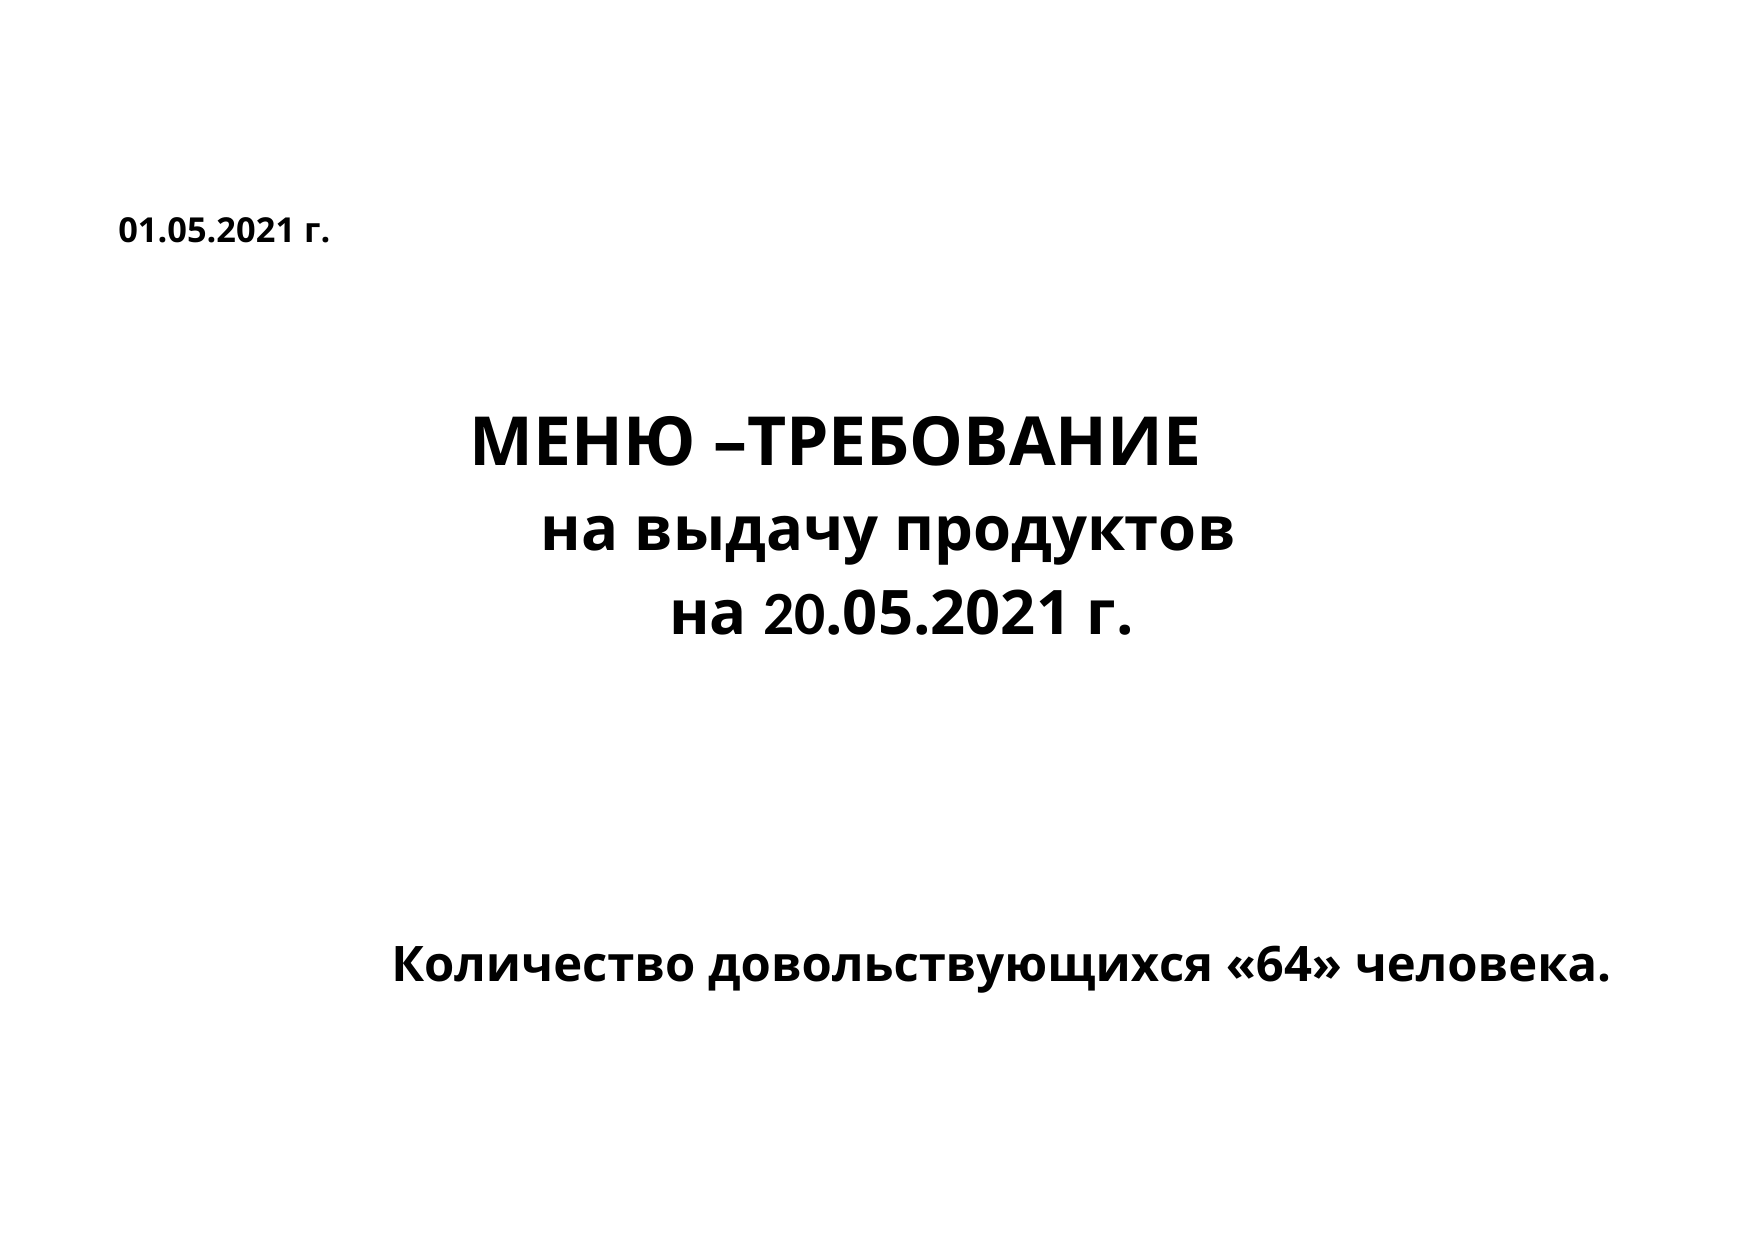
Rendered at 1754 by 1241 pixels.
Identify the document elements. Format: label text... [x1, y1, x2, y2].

text 01.05.2021 г. [118, 177, 1636, 252]
text МЕНЮ –ТРЕБОВАНИЕ [118, 393, 1636, 485]
text на выдачу продуктов [118, 485, 1636, 569]
text Количество довольствующихся «64» человека. [118, 929, 1636, 996]
text на 20.05.2021 г. [118, 569, 1636, 652]
